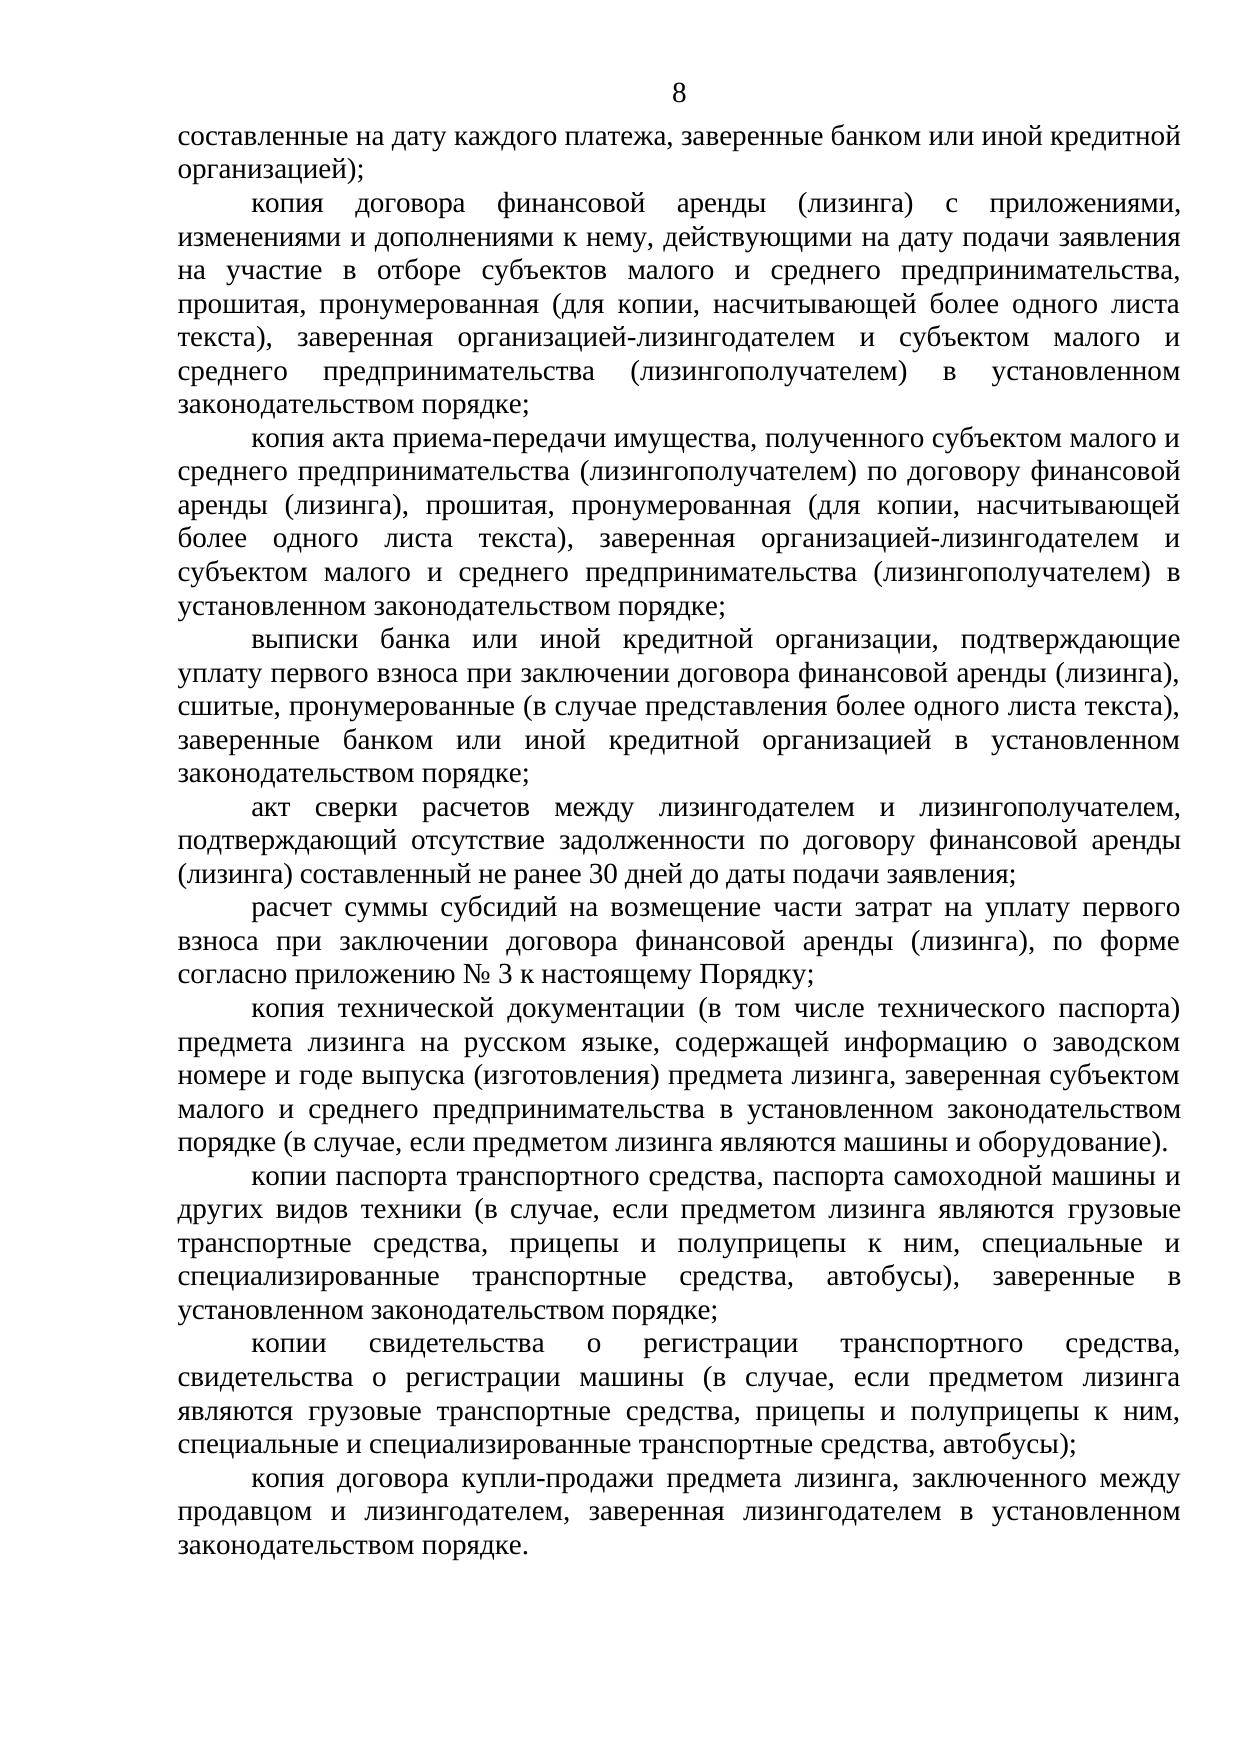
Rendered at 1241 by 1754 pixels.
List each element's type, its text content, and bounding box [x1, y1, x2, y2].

text выписки банка или иной кредитной организации, подтверждающие уплату первого взноса при заключении договора финансовой аренды (лизинга), сшитые, пронумерованные (в случае представления более одного листа текста), заверенные банком или иной кредитной организацией в установленном законодательством порядке; [177, 621, 1181, 789]
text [177, 118, 1181, 185]
text расчет суммы субсидий на возмещение части затрат на уплату первого взноса при заключении договора финансовой аренды (лизинга), по форме согласно приложению № 3 к настоящему Порядку; [177, 889, 1181, 990]
text копии паспорта транспортного средства, паспорта самоходной машины и других видов техники (в случае, если предметом лизинга являются грузовые транспортные средства, прицепы и полуприцепы к ним, специальные и специализированные транспортные средства, автобусы), заверенные в установленном законодательством порядке; [177, 1158, 1181, 1326]
text акт сверки расчетов между лизингодателем и лизингополучателем, подтверждающий отсутствие задолженности по договору финансовой аренды (лизинга) составленный не ранее 30 дней до даты подачи заявления; [177, 789, 1181, 889]
text копия договора финансовой аренды (лизинга) с приложениями, изменениями и дополнениями к нему, действующими на дату подачи заявления на участие в отборе субъектов малого и среднего предпринимательства, прошитая, пронумерованная (для копии, насчитывающей более одного листа текста), заверенная организацией-лизингодателем и субъектом малого и среднего предпринимательства (лизингополучателем) в установленном законодательством порядке; [177, 185, 1181, 420]
text копия технической документации (в том числе технического паспорта) предмета лизинга на русском языке, содержащей информацию о заводском номере и годе выпуска (изготовления) предмета лизинга, заверенная субъектом малого и среднего предпринимательства в установленном законодательством порядке (в случае, если предметом лизинга являются машины и оборудование). [177, 990, 1181, 1158]
text копия акта приема-передачи имущества, полученного субъектом малого и среднего предпринимательства (лизингополучателем) по договору финансовой аренды (лизинга), прошитая, пронумерованная (для копии, насчитывающей более одного листа текста), заверенная организацией-лизингодателем и субъектом малого и среднего предпринимательства (лизингополучателем) в установленном законодательством порядке; [177, 420, 1181, 621]
text копии свидетельства о регистрации транспортного средства, свидетельства о регистрации машины (в случае, если предметом лизинга являются грузовые транспортные средства, прицепы и полуприцепы к ним, специальные и специализированные транспортные средства, автобусы); [177, 1326, 1181, 1460]
text копия договора купли-продажи предмета лизинга, заключенного между продавцом и лизингодателем, заверенная лизингодателем в установленном законодательством порядке. [177, 1460, 1181, 1560]
